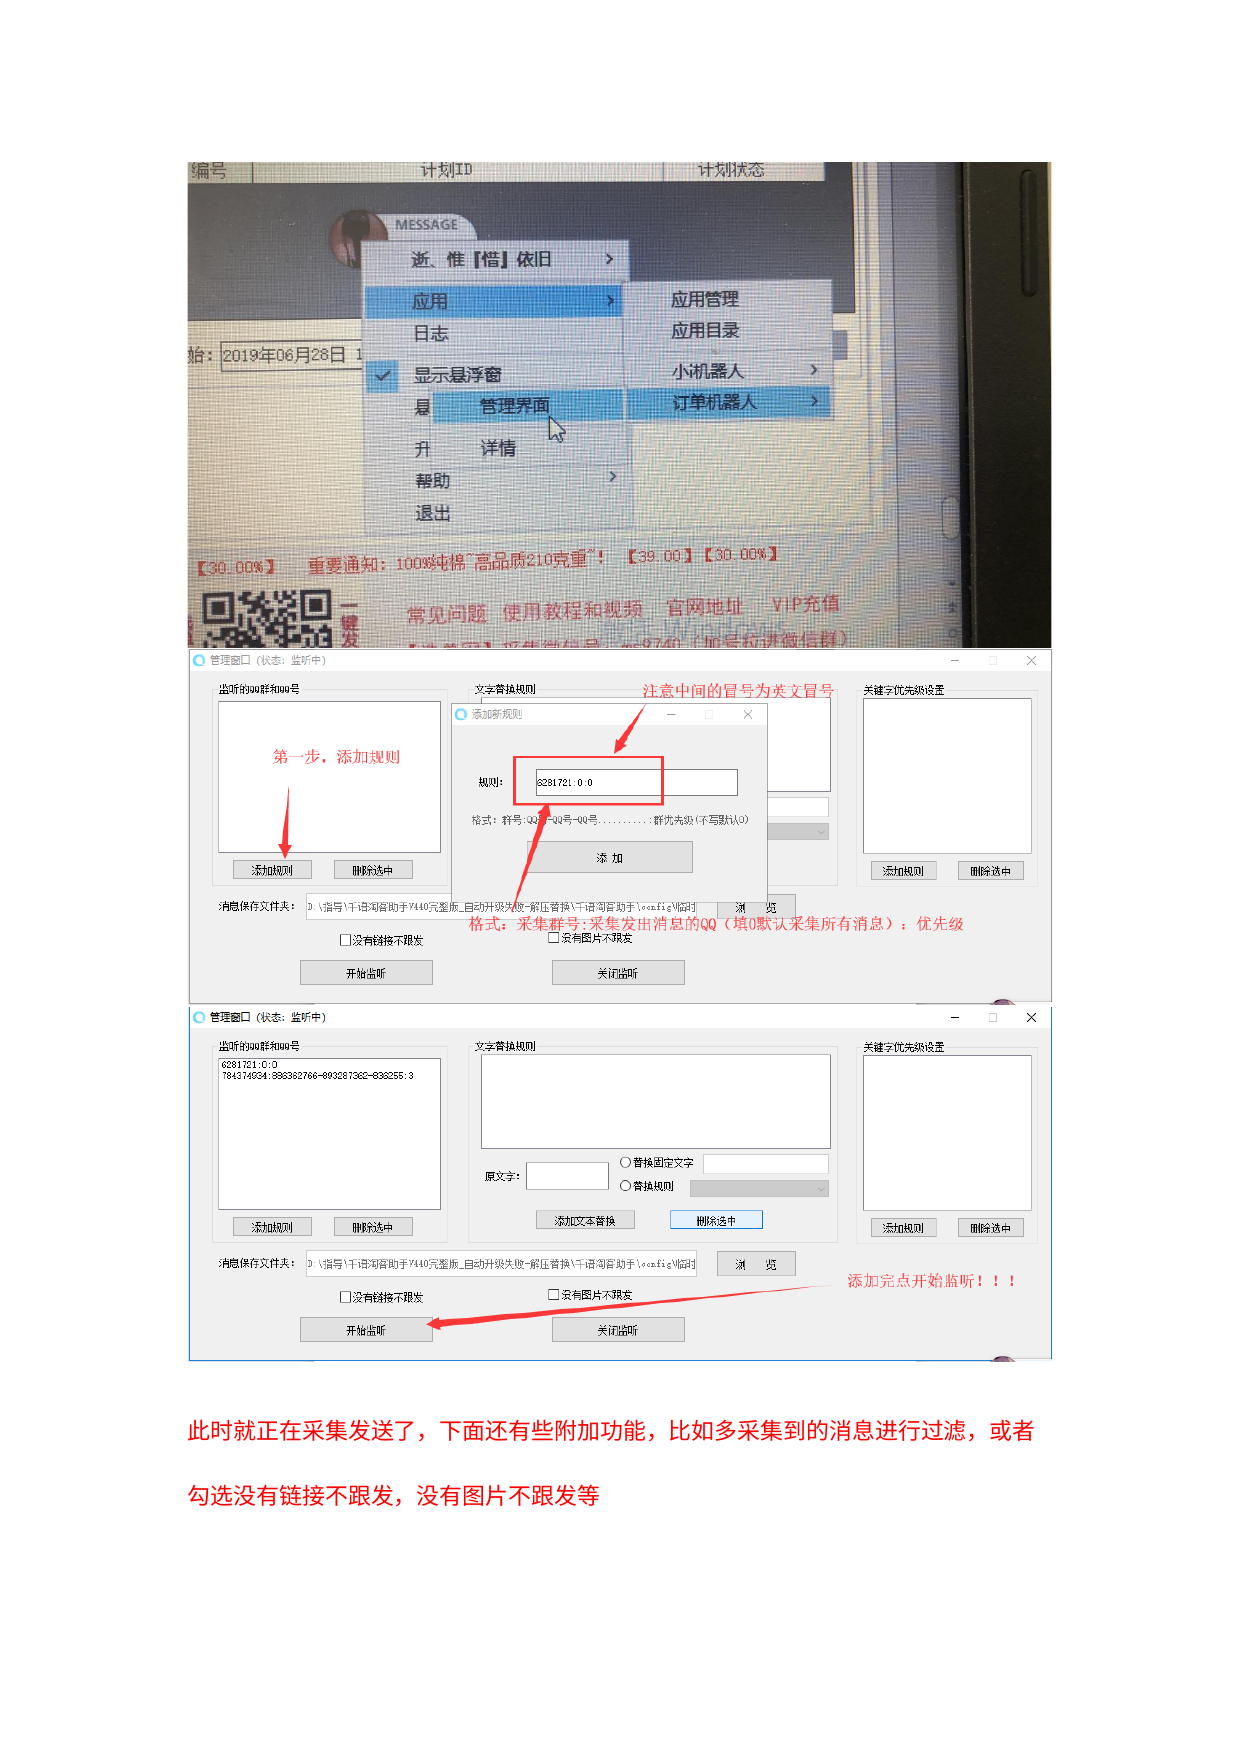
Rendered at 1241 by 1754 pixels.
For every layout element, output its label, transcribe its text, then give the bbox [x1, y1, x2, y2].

picture [187, 1007, 1053, 1362]
list 此时就正在采集发送了，下面还有些附加功能，比如多采集到的消息进行过滤，或者勾选没有链接不跟发，没有图片不跟发等 [187, 1397, 1053, 1527]
picture [187, 162, 1052, 648]
picture [187, 649, 1053, 1005]
